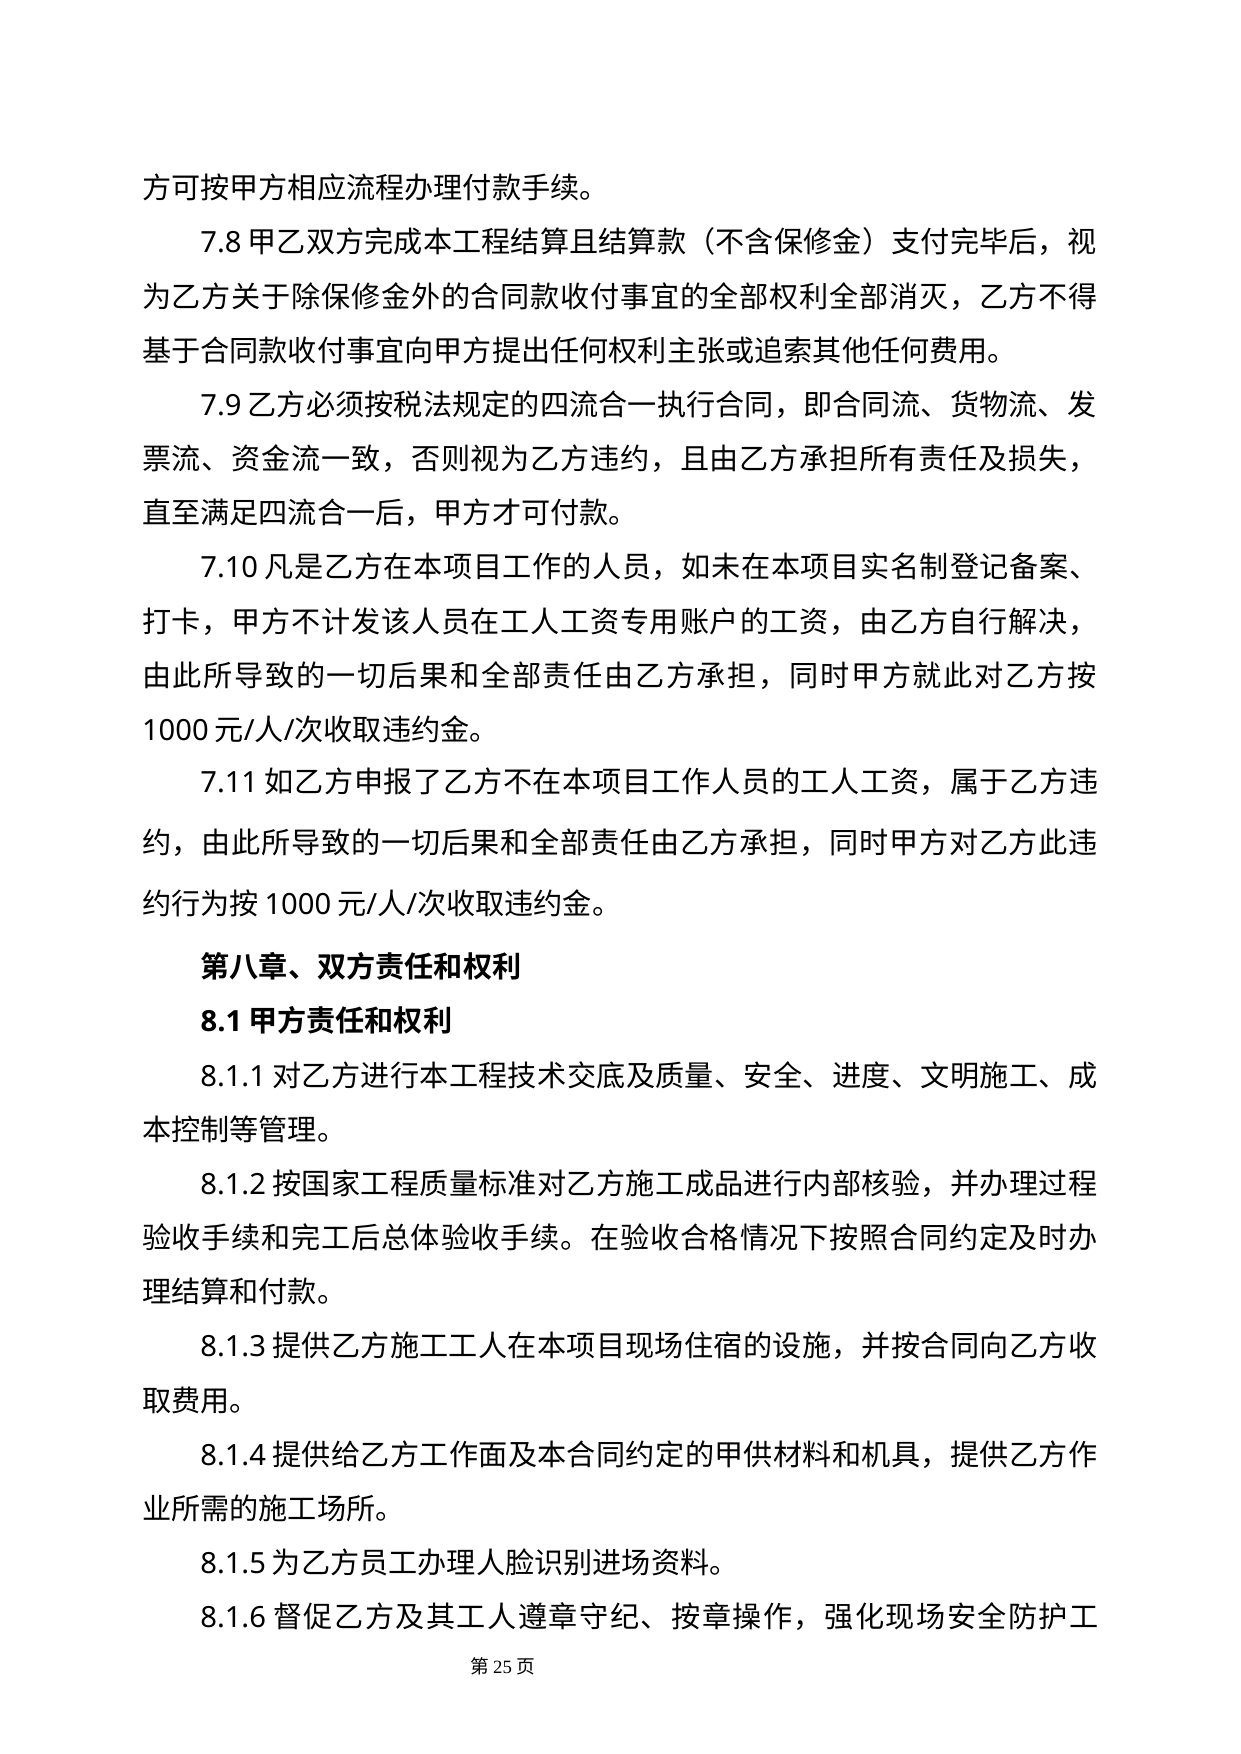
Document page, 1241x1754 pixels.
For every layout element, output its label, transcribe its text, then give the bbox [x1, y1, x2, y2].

text 7.11如乙方申报了乙方不在本项目工作人员的工人工资，属于乙方违约，由此所导致的一切后果和全部责任由乙方承担，同时甲方对乙方此违约行为按1000元/人/次收取违约金。 [142, 749, 1098, 932]
text 8.1.2按国家工程质量标准对乙方施工成品进行内部核验，并办理过程验收手续和完工后总体验收手续。在验收合格情况下按照合同约定及时办理结算和付款。 [142, 1149, 1098, 1311]
text 7.10凡是乙方在本项目工作的人员，如未在本项目实名制登记备案、打卡，甲方不计发该人员在工人工资专用账户的工资，由乙方自行解决，由此所导致的一切后果和全部责任由乙方承担，同时甲方就此对乙方按1000元/人/次收取违约金。 [142, 532, 1098, 749]
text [142, 153, 1098, 207]
text 7.9乙方必须按税法规定的四流合一执行合同，即合同流、货物流、发票流、资金流一致，否则视为乙方违约，且由乙方承担所有责任及损失，直至满足四流合一后，甲方才可付款。 [142, 370, 1098, 532]
text 8.1.5为乙方员工办理人脸识别进场资料。 [142, 1528, 1098, 1582]
text 8.1甲方责任和权利 [142, 986, 1098, 1040]
text 8.1.3提供乙方施工工人在本项目现场住宿的设施，并按合同向乙方收取费用。 [142, 1311, 1098, 1419]
text 7.8甲乙双方完成本工程结算且结算款（不含保修金）支付完毕后，视为乙方关于除保修金外的合同款收付事宜的全部权利全部消灭，乙方不得基于合同款收付事宜向甲方提出任何权利主张或追索其他任何费用。 [142, 207, 1098, 370]
text 8.1.4提供给乙方工作面及本合同约定的甲供材料和机具，提供乙方作业所需的施工场所。 [142, 1419, 1098, 1528]
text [142, 1582, 1098, 1636]
text 第八章、双方责任和权利 [142, 932, 1098, 986]
text 8.1.1对乙方进行本工程技术交底及质量、安全、进度、文明施工、成本控制等管理。 [142, 1040, 1098, 1149]
